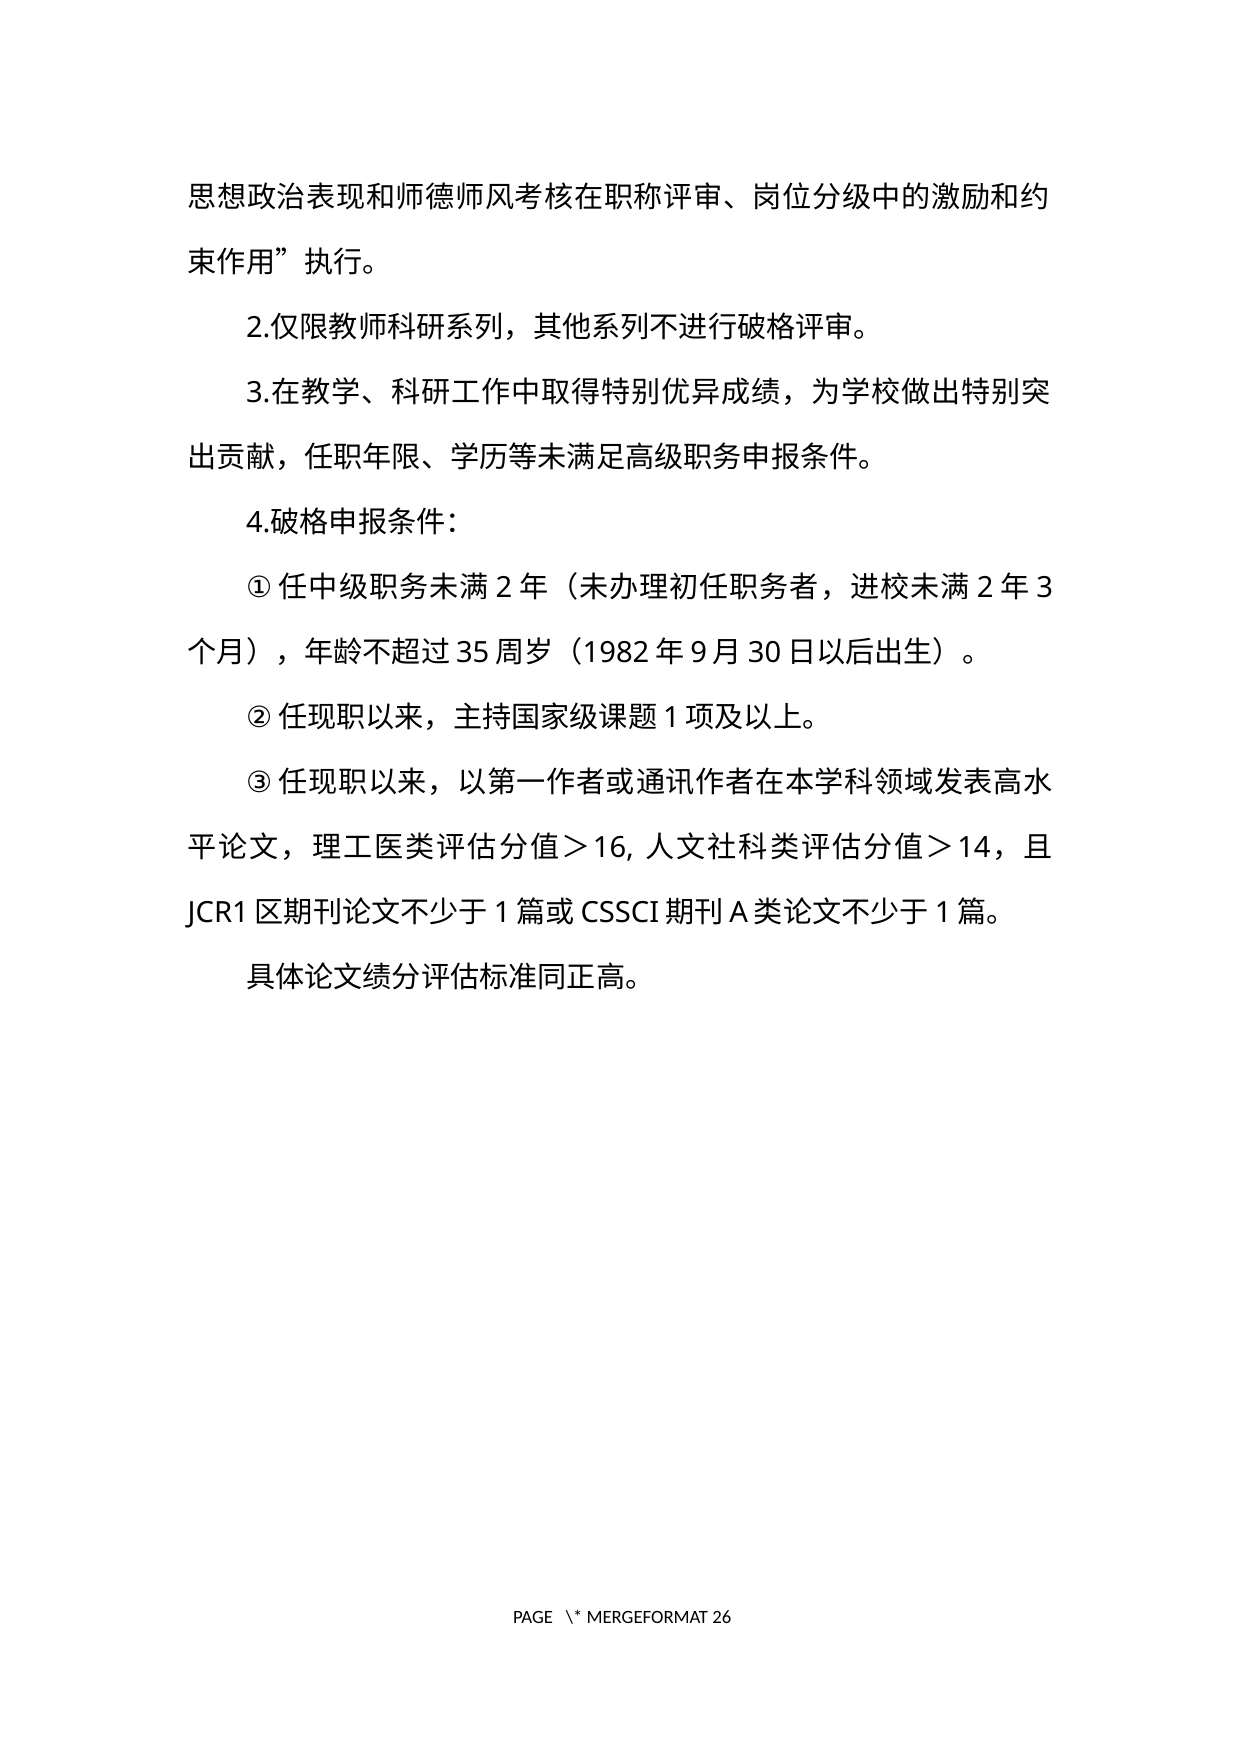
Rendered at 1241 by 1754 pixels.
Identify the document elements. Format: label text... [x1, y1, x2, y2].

text ①任中级职务未满2年（未办理初任职务者，进校未满2年3个月），年龄不超过35周岁（1982年9月30日以后出生）。 [187, 552, 1053, 682]
text 具体论文绩分评估标准同正高。 [187, 942, 1053, 1007]
text 2.仅限教师科研系列，其他系列不进行破格评审。 [187, 292, 1053, 357]
text ③任现职以来，以第一作者或通讯作者在本学科领域发表高水平论文，理工医类评估分值＞16, 人文社科类评估分值＞14，且JCR1区期刊论文不少于1篇或CSSCI期刊A类论文不少于1篇。 [187, 747, 1053, 942]
text 4.破格申报条件： [187, 487, 1053, 552]
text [187, 162, 1053, 292]
text ②任现职以来，主持国家级课题1项及以上。 [187, 682, 1053, 747]
text 3.在教学、科研工作中取得特别优异成绩，为学校做出特别突出贡献，任职年限、学历等未满足高级职务申报条件。 [187, 357, 1053, 487]
